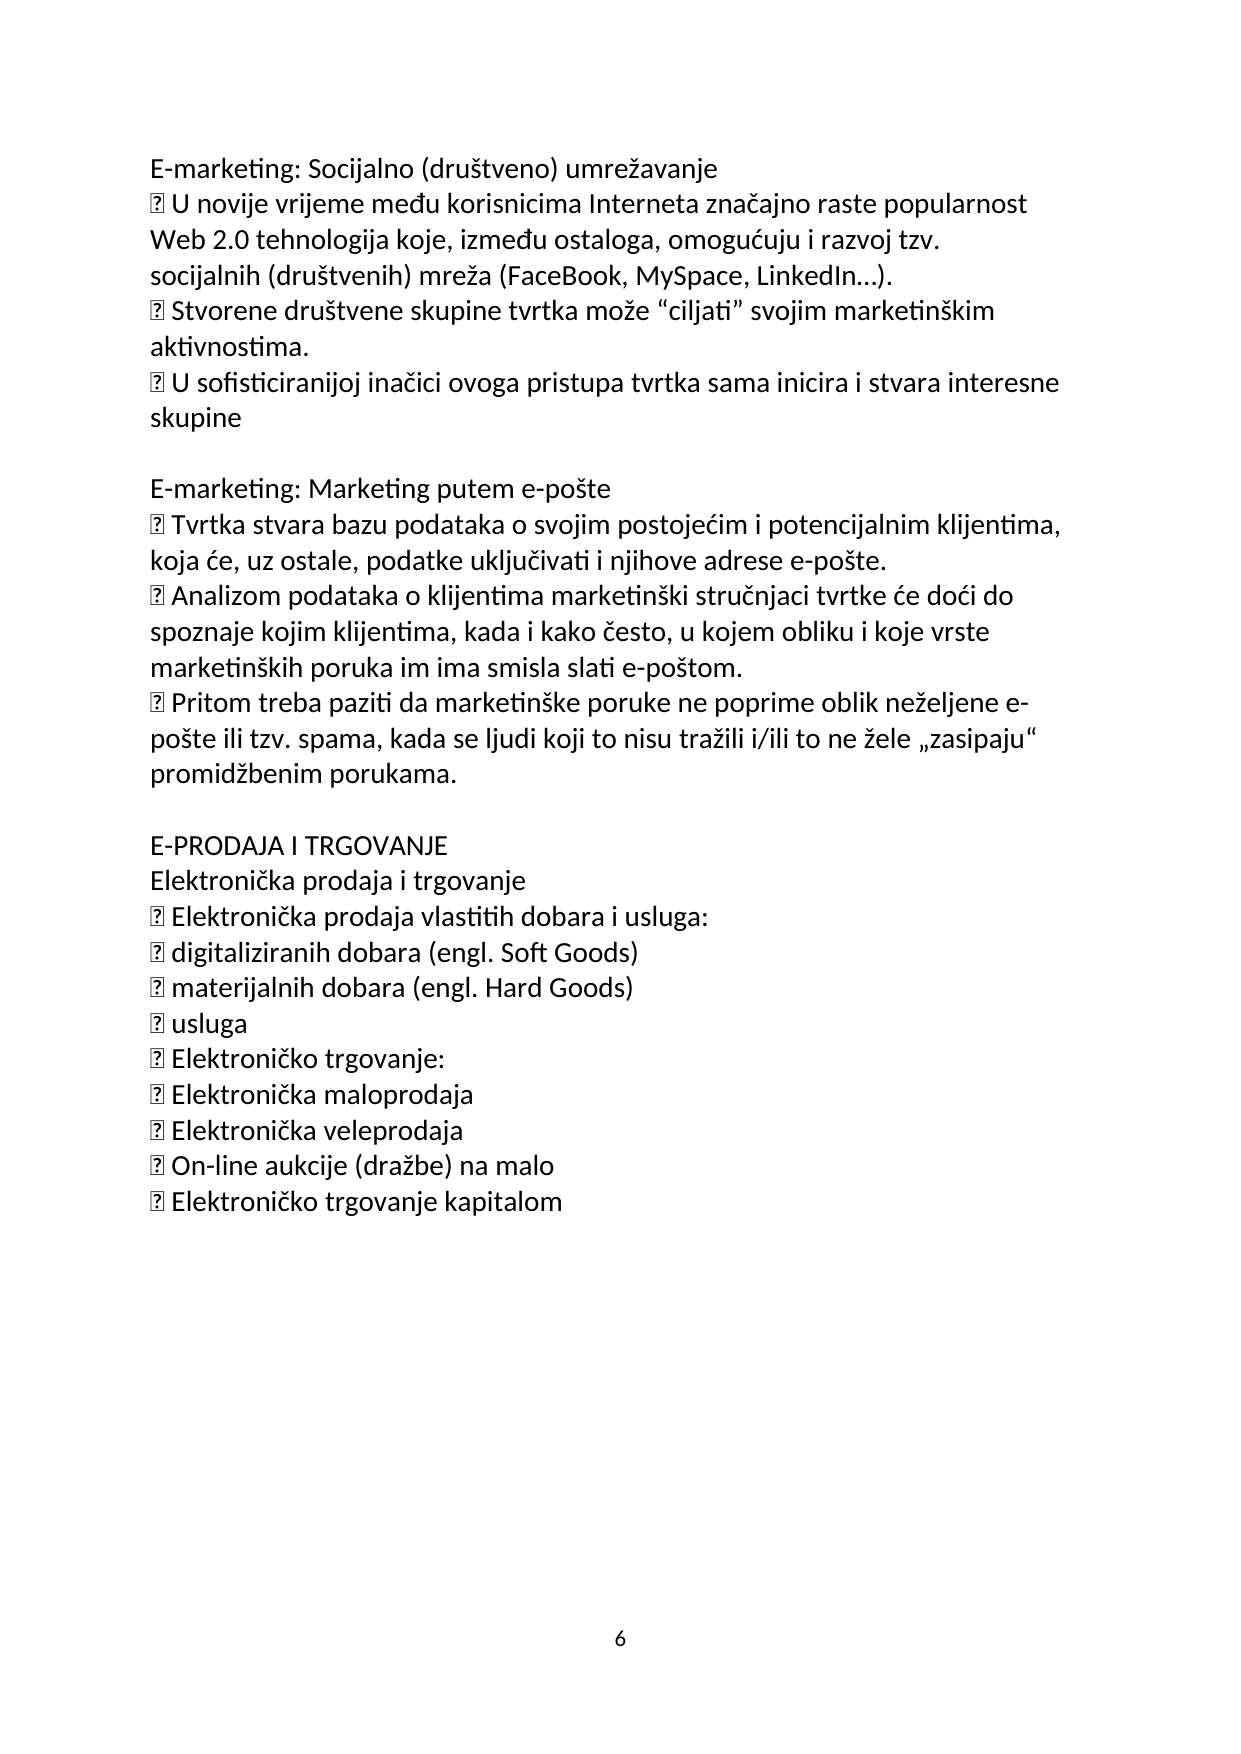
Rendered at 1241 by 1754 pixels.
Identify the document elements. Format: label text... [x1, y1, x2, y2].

text  Stvorene društvene skupine tvrtka može “ciljati” svojim marketinškim aktivnostima. [150, 292, 1090, 364]
text E-PRODAJA I TRGOVANJE [150, 827, 1090, 862]
text  U sofisticiranijoj inačici ovoga pristupa tvrtka sama inicira i stvara interesne skupine [150, 364, 1090, 435]
text  Elektronička maloprodaja [150, 1076, 1090, 1112]
text  Elektronička veleprodaja [150, 1112, 1090, 1147]
text Elektronička prodaja i trgovanje [150, 862, 1090, 898]
text  digitaliziranih dobara (engl. Soft Goods) [150, 934, 1090, 969]
text  usluga [150, 1005, 1090, 1041]
text  Analizom podataka o klijentima marketinški stručnjaci tvrtke će doći do spoznaje kojim klijentima, kada i kako često, u kojem obliku i koje vrste marketinških poruka im ima smisla slati e-poštom. [150, 577, 1090, 684]
text  materijalnih dobara (engl. Hard Goods) [150, 969, 1090, 1005]
text  Elektroničko trgovanje kapitalom [150, 1183, 1090, 1219]
text promidžbenim porukama. [150, 756, 1090, 791]
text E-marketing: Marketing putem e-pošte [150, 471, 1090, 506]
text E-marketing: Socijalno (društveno) umrežavanje [150, 150, 1090, 186]
text socijalnih (društvenih) mreža (FaceBook, MySpace, LinkedIn…). [150, 257, 1090, 292]
text  Elektronička prodaja vlastitih dobara i usluga: [150, 898, 1090, 934]
text  U novije vrijeme među korisnicima Interneta značajno raste popularnost Web 2.0 tehnologija koje, između ostaloga, omogućuju i razvoj tzv. [150, 186, 1090, 257]
text  On-line aukcije (dražbe) na malo [150, 1147, 1090, 1183]
text  Tvrtka stvara bazu podataka o svojim postojećim i potencijalnim klijentima, koja će, uz ostale, podatke uključivati i njihove adrese e-pošte. [150, 506, 1090, 577]
text  Pritom treba paziti da marketinške poruke ne poprime oblik neželjene e-pošte ili tzv. spama, kada se ljudi koji to nisu tražili i/ili to ne žele „zasipaju“ [150, 684, 1090, 756]
text  Elektroničko trgovanje: [150, 1041, 1090, 1076]
